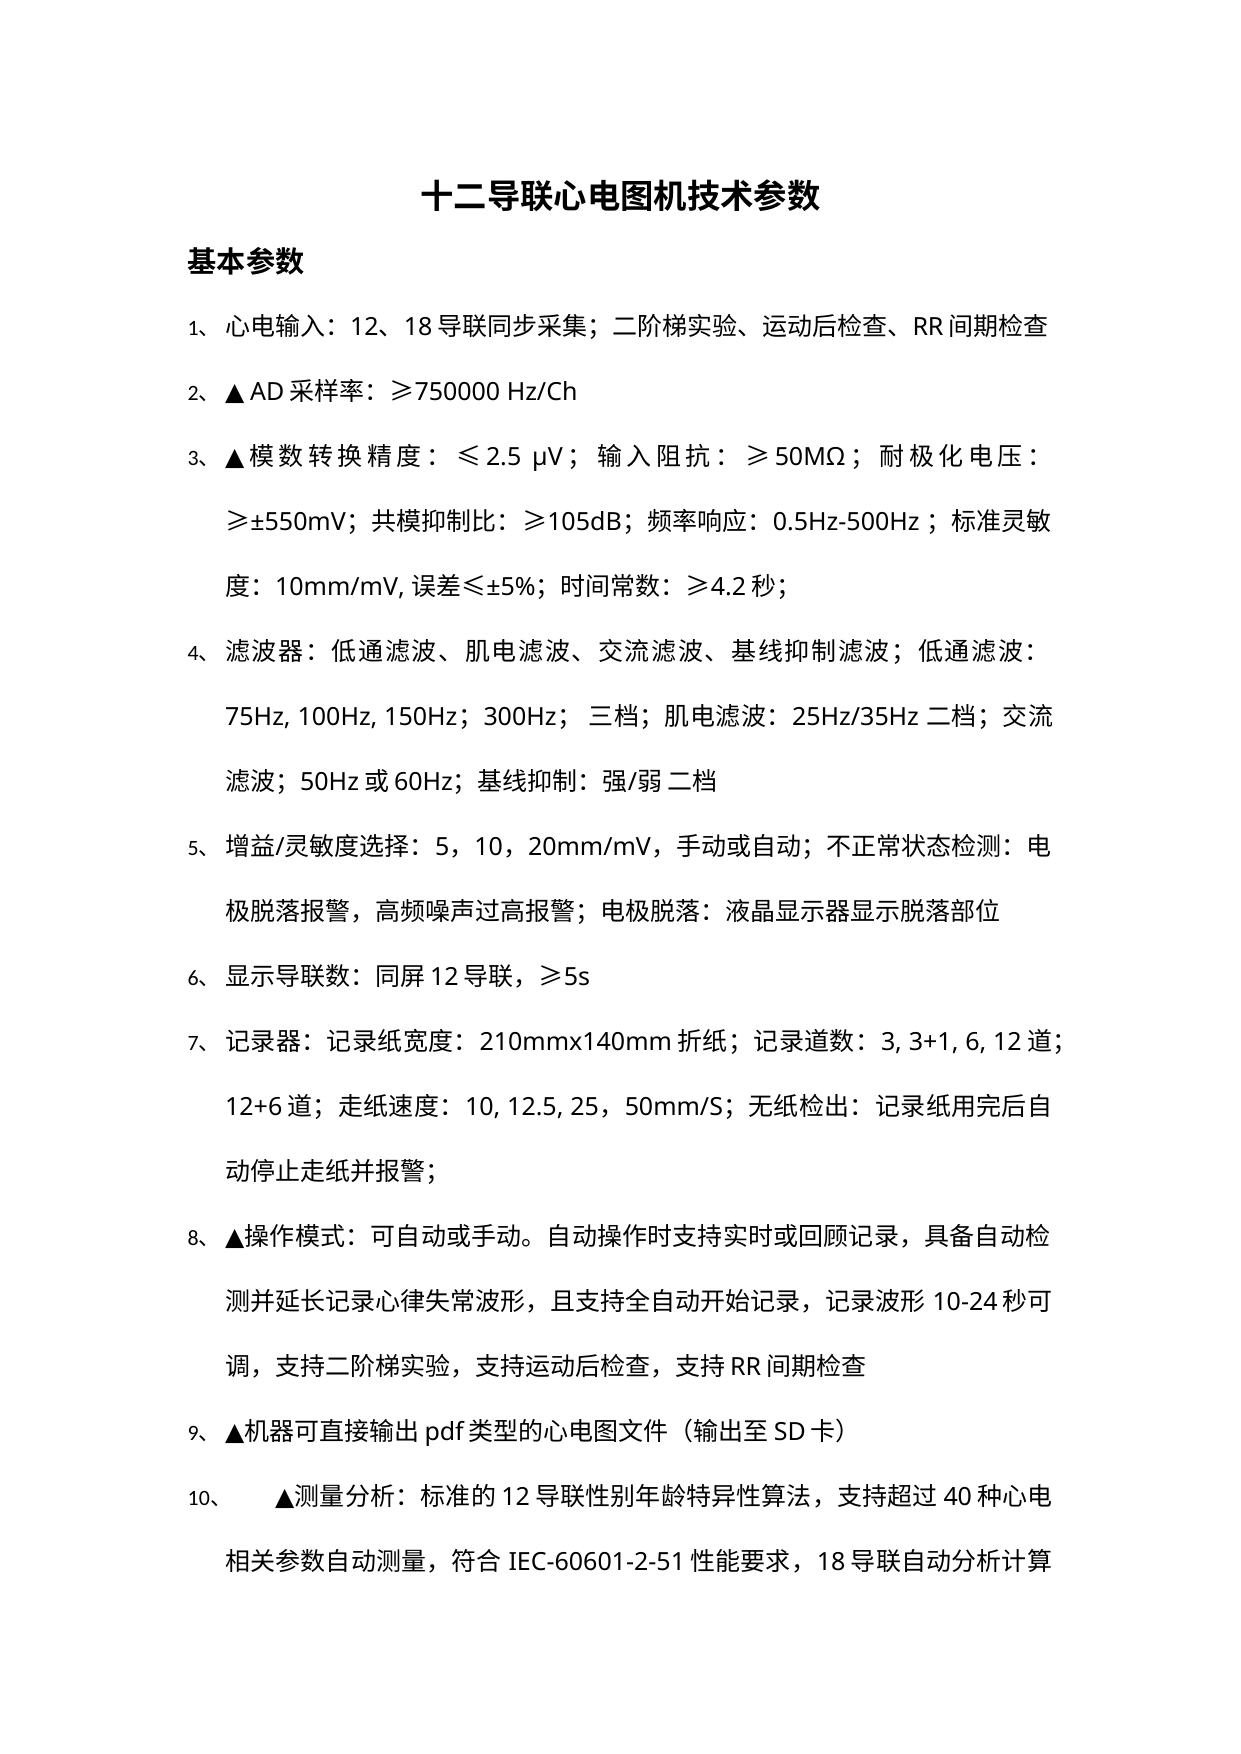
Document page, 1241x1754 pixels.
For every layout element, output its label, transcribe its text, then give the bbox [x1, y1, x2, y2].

list 记录器：记录纸宽度：210mmx140mm折纸；记录道数：3, 3+1, 6, 12道；12+6道；走纸速度：10, 12.5, 25，50mm/S；无纸检出：记录纸用完后自动停止走纸并报警； [187, 1007, 1053, 1202]
list 显示导联数：同屏12导联，≥5s [187, 942, 1053, 1007]
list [187, 1462, 1053, 1592]
text 基本参数 [187, 227, 1053, 292]
list ▲机器可直接输出pdf类型的心电图文件（输出至SD卡） [187, 1397, 1053, 1462]
list 增益/灵敏度选择：5，10，20mm/mV，手动或自动；不正常状态检测：电极脱落报警，高频噪声过高报警；电极脱落：液晶显示器显示脱落部位 [187, 812, 1053, 942]
text 十二导联心电图机技术参数 [187, 162, 1053, 227]
list ▲模数转换精度：≤2.5 μV；输入阻抗：≥50MΩ；耐极化电压：≥±550mV；共模抑制比：≥105dB；频率响应：0.5Hz-500Hz ；标准灵敏度：10mm/mV, 误差≤±5%；时间常数：≥4.2秒； [187, 422, 1053, 617]
list ▲ AD采样率：≥750000 Hz/Ch [187, 357, 1053, 422]
list ▲操作模式：可自动或手动。自动操作时支持实时或回顾记录，具备自动检测并延长记录心律失常波形，且支持全自动开始记录，记录波形10-24秒可调，支持二阶梯实验，支持运动后检查，支持RR间期检查 [187, 1202, 1053, 1397]
list 心电输入：12、18导联同步采集；二阶梯实验、运动后检查、RR间期检查 [187, 292, 1053, 357]
list 滤波器：低通滤波、肌电滤波、交流滤波、基线抑制滤波；低通滤波：75Hz, 100Hz, 150Hz；300Hz； 三档；肌电滤波：25Hz/35Hz 二档；交流滤波；50Hz或60Hz；基线抑制：强/弱 二档 [187, 617, 1053, 812]
